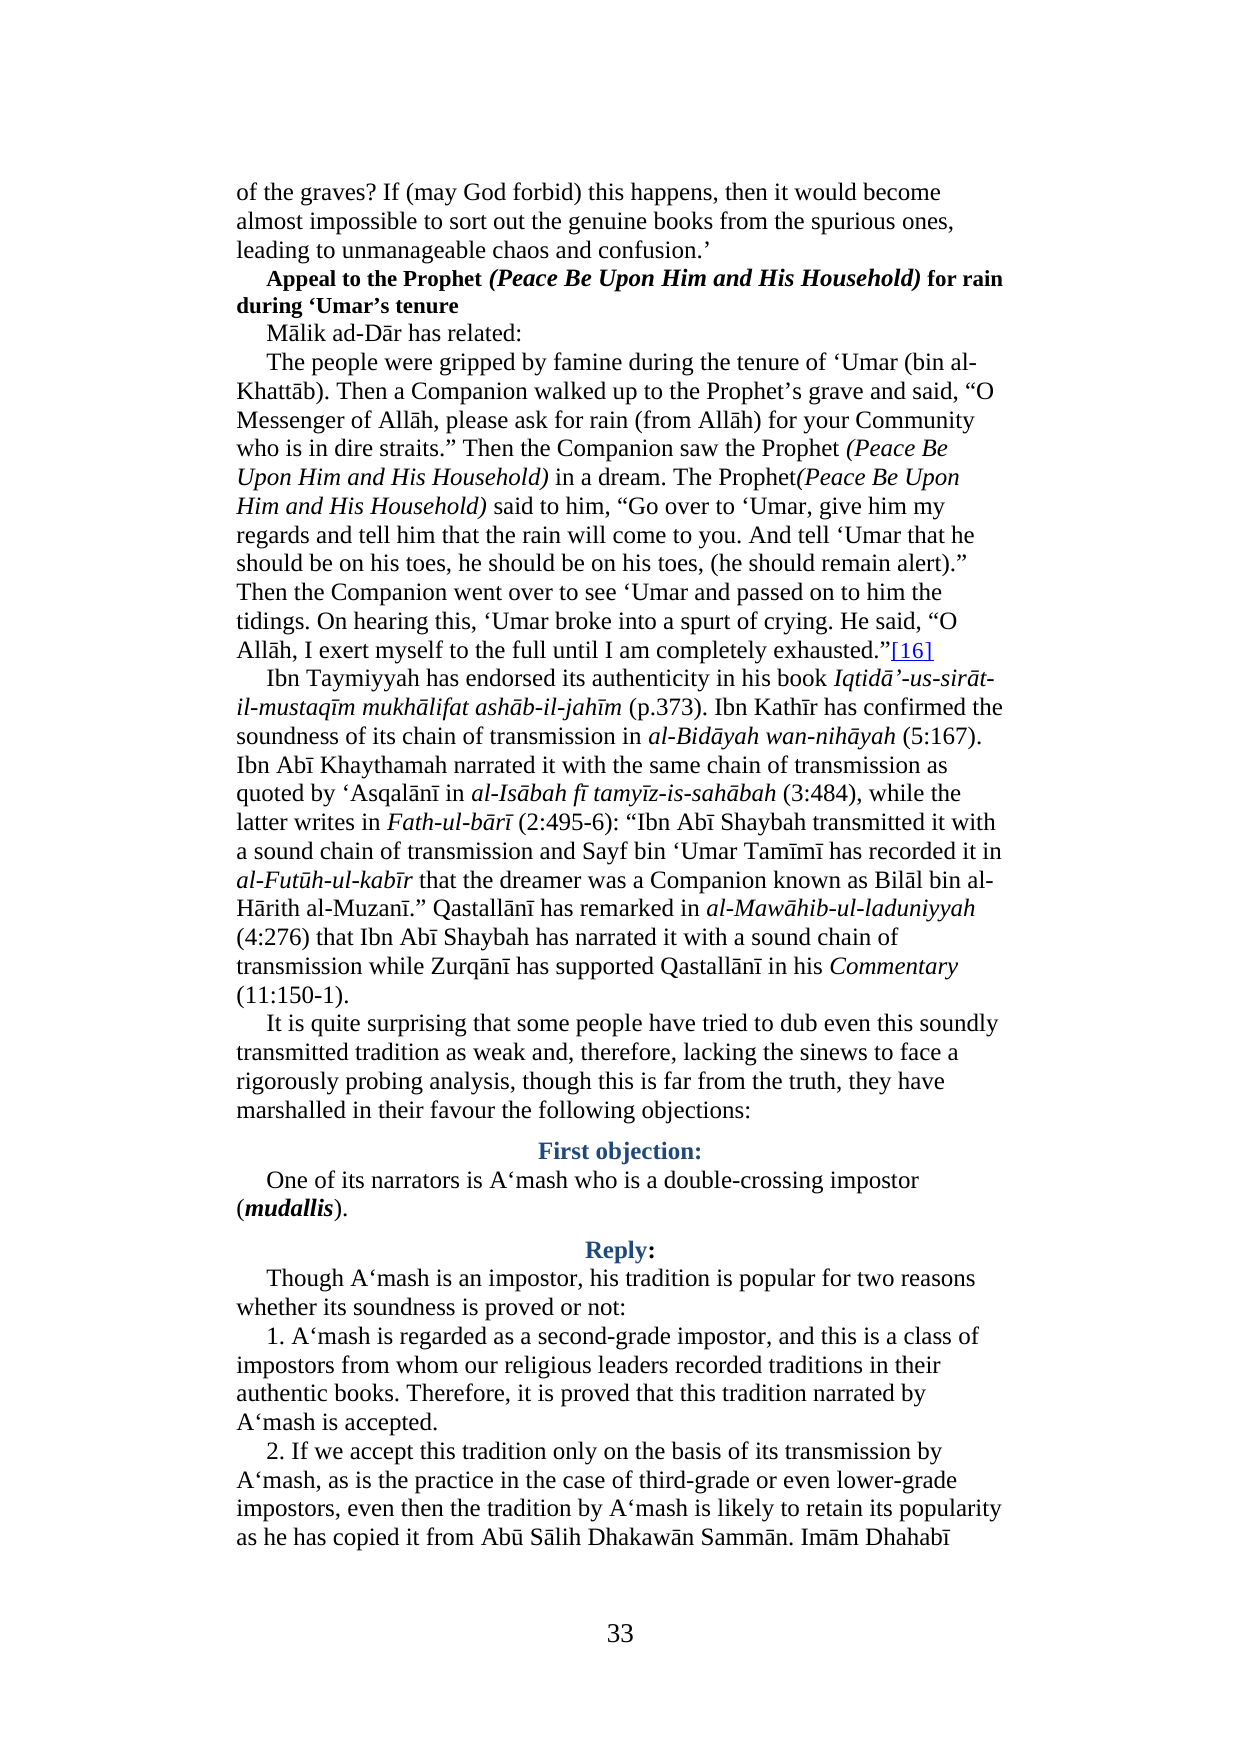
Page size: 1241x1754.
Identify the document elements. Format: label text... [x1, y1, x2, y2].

text The people were gripped by famine during the tenure of ‘Umar (bin al-Khattāb). Then a Companion walked up to the Prophet’s grave and said, “O Messenger of Allāh, please ask for rain (from Allāh) for your Community who is in dire straits.” Then the Companion saw the Prophet (Peace Be Upon Him and His Household) in a dream. The Prophet(Peace Be Upon Him and His Household) said to him, “Go over to ‘Umar, give him my regards and tell him that the rain will come to you. And tell ‘Umar that he should be on his toes, he should be on his toes, (he should remain alert).” Then the Companion went over to see ‘Umar and passed on to him the tidings. On hearing this, ‘Umar broke into a spurt of crying. He said, “O Allāh, I exert myself to the full until I am completely exhausted.”[16] [236, 347, 1004, 663]
text Appeal to the Prophet (Peace Be Upon Him and His Household) for rain during ‘Umar’s tenure [236, 263, 1004, 318]
text Though A‘mash is an impostor, his tradition is popular for two reasons whether its soundness is proved or not: [236, 1263, 1004, 1321]
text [236, 1436, 1004, 1551]
text Mālik ad-Dār has related: [236, 318, 1004, 347]
text 1. A‘mash is regarded as a second-grade impostor, and this is a class of impostors from whom our religious leaders recorded traditions in their authentic books. Therefore, it is proved that this tradition narrated by A‘mash is accepted. [236, 1321, 1004, 1436]
subtitle Reply: [236, 1235, 1004, 1263]
text It is quite surprising that some people have tried to dub even this soundly transmitted tradition as weak and, therefore, lacking the sinews to face a rigorously probing analysis, though this is far from the truth, they have marshalled in their favour the following objections: [236, 1008, 1004, 1123]
text One of its narrators is A‘mash who is a double-crossing impostor (mudallis). [236, 1165, 1004, 1222]
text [236, 177, 1004, 263]
subtitle First objection: [236, 1136, 1004, 1165]
text Ibn Taymiyyah has endorsed its authenticity in his book Iqtidā’-us-sirāt-il-mustaqīm mukhālifat ashāb-il-jahīm (p.373). Ibn Kathīr has confirmed the soundness of its chain of transmission in al-Bidāyah wan-nihāyah (5:167). Ibn Abī Khaythamah narrated it with the same chain of transmission as quoted by ‘Asqalānī in al-Isābah fī tamyīz-is-sahābah (3:484), while the latter writes in Fath-ul-bārī (2:495-6): “Ibn Abī Shaybah transmitted it with a sound chain of transmission and Sayf bin ‘Umar Tamīmī has recorded it in al-Futūh-ul-kabīr that the dreamer was a Companion known as Bilāl bin al-Hārith al-Muzanī.” Qastallānī has remarked in al-Mawāhib-ul-laduniyyah (4:276) that Ibn Abī Shaybah has narrated it with a sound chain of transmission while Zurqānī has supported Qastallānī in his Commentary (11:150-1). [236, 663, 1004, 1008]
